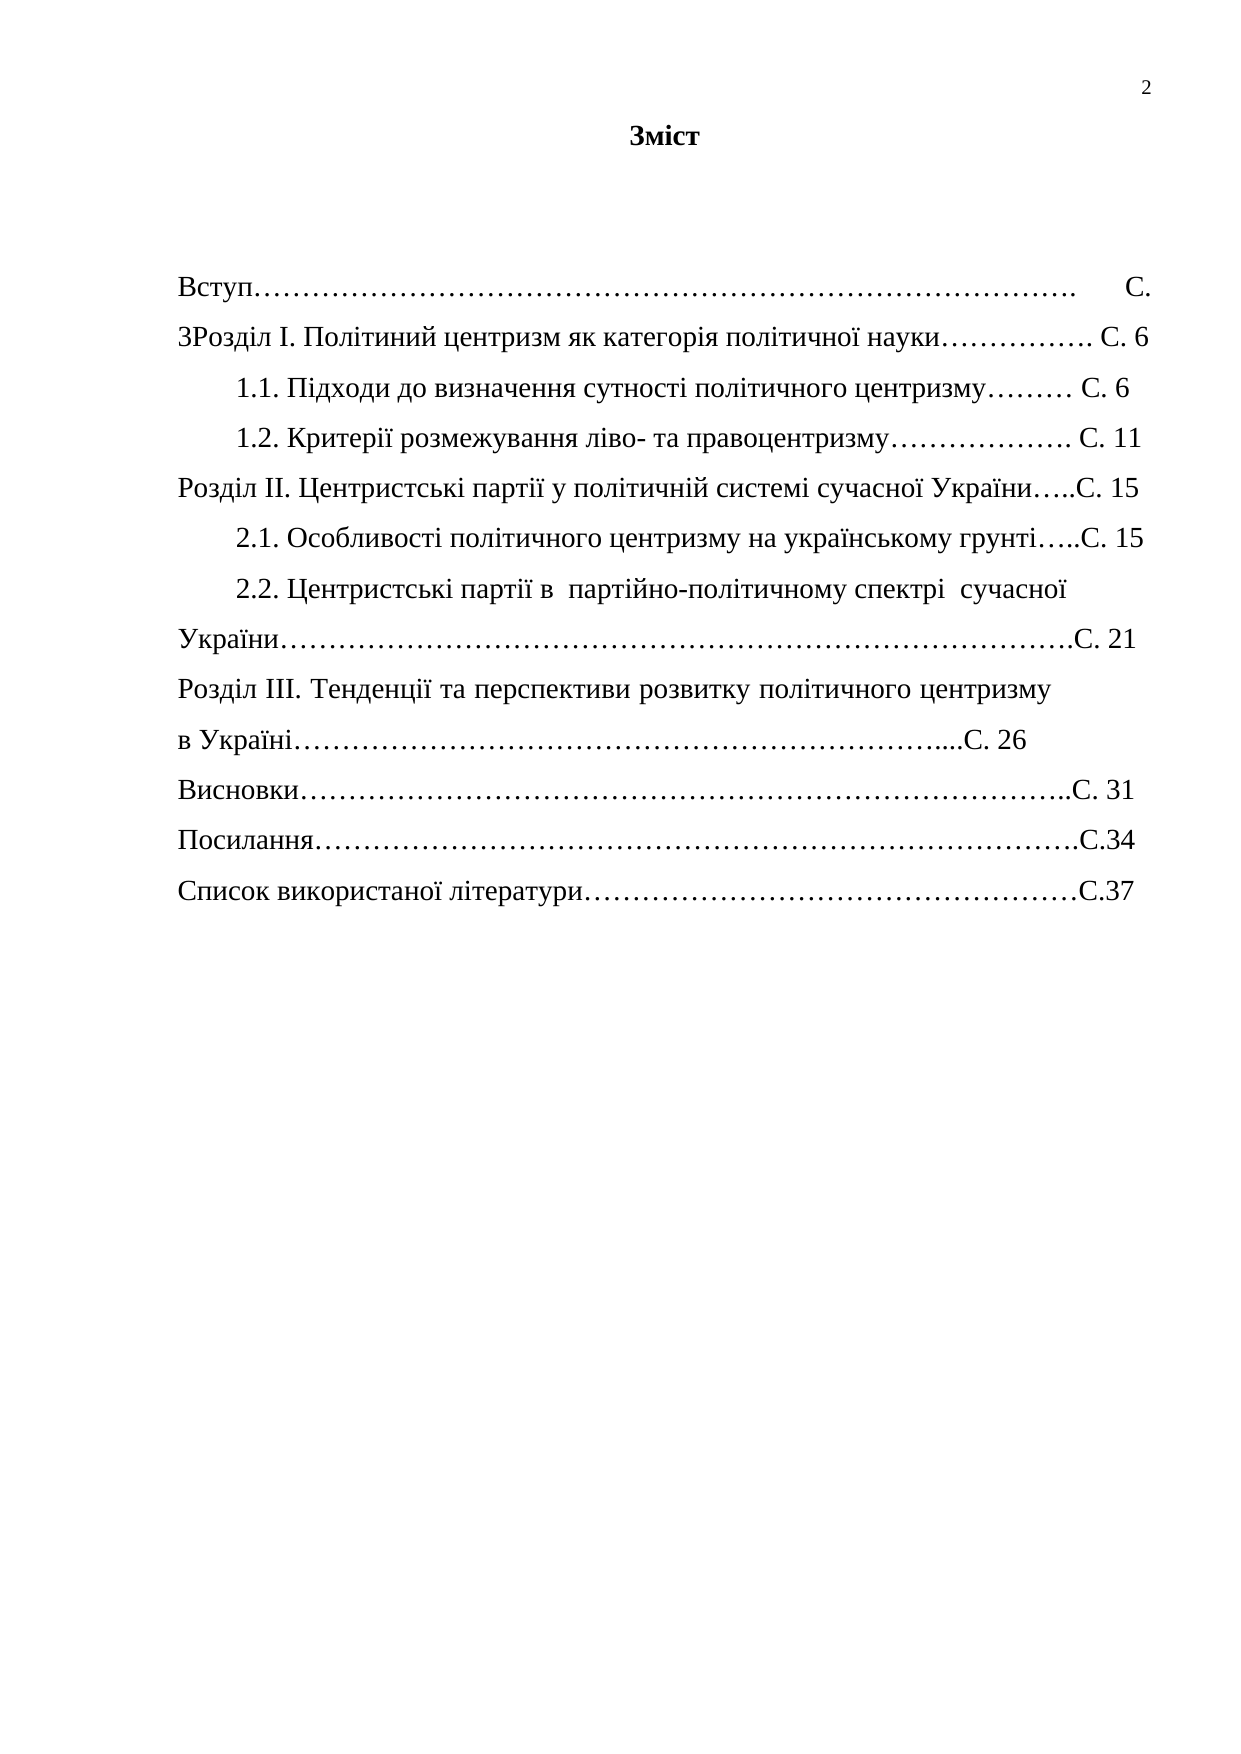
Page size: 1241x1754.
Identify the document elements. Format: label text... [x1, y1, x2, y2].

text України……………………………………………………………………….С. 21 [177, 621, 1152, 655]
text 1.1. Підходи до визначення сутності політичного центризму……… С. 6 [177, 370, 1152, 403]
text 2.2. Центристські партії в партійно-політичному спектрі сучасної [177, 571, 1152, 604]
text Висновки……………………………………………………………………..С. 31 [177, 772, 1152, 806]
text Розділ ІІІ. Тенденції та перспективи розвитку політичного центризму в Україні…………………………………………………………....С. 26 [177, 672, 1052, 755]
text 1.2. Критерії розмежування ліво- та правоцентризму………………. С. 11 [177, 420, 1152, 453]
text Посилання…………………………………………………………………….С.34 Список використаної літератури……………………………………………С.37 [177, 822, 1155, 906]
text Розділ ІІ. Центристські партії у політичній системі сучасної України…..С. 15 [177, 470, 1152, 504]
text 2.1. Особливості політичного центризму на українському грунті…..С. 15 [177, 521, 1152, 554]
text Зміст [177, 118, 1152, 152]
text Вступ…………………………………………………………………………. С. 3Розділ І. Політиний центризм як категорія політичної науки……………. С. 6 [177, 269, 1152, 353]
